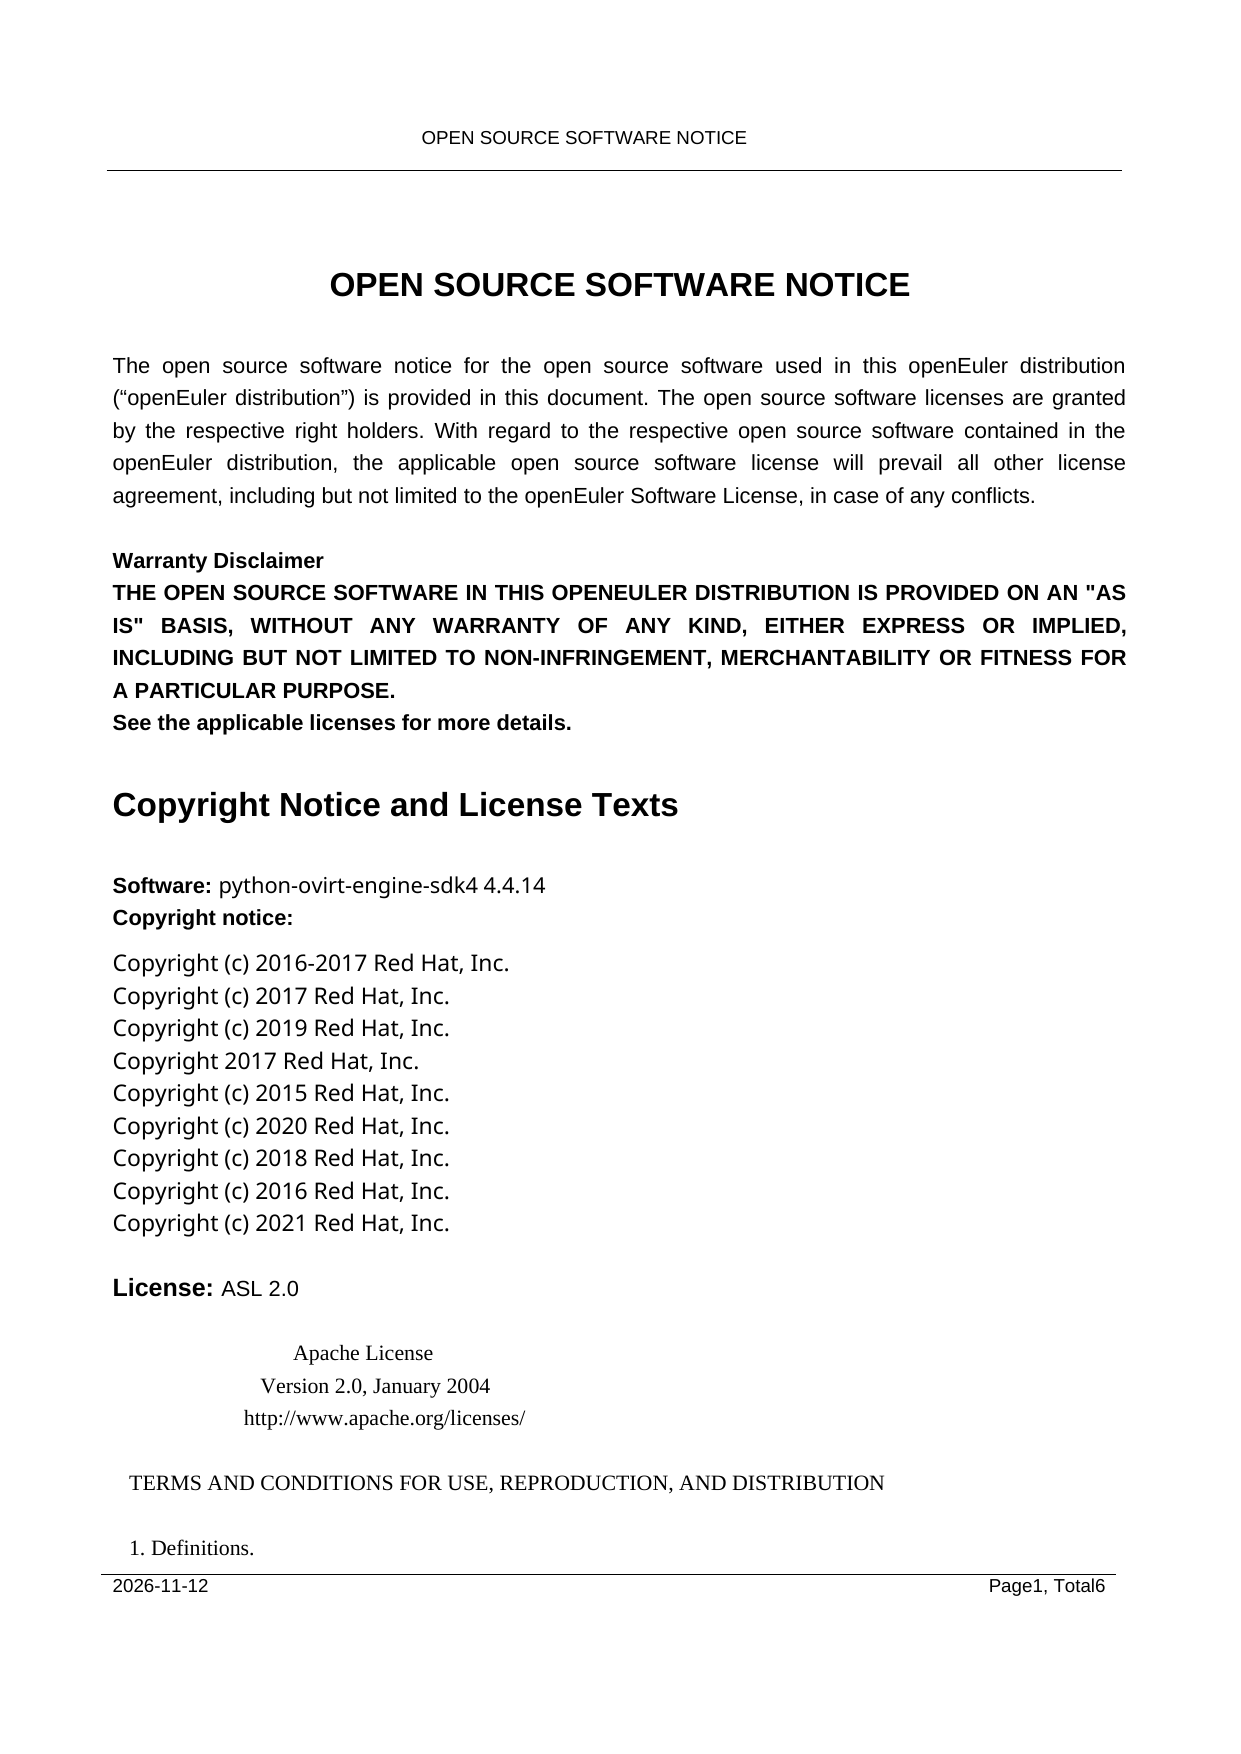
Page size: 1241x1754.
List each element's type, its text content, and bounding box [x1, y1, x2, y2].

text THE OPEN SOURCE SOFTWARE IN THIS OPENEULER DISTRIBUTION IS PROVIDED ON AN "AS IS" BASIS, WITHOUT ANY WARRANTY OF ANY KIND, EITHER EXPRESS OR IMPLIED, INCLUDING BUT NOT LIMITED TO NON-INFRINGEMENT, MERCHANTABILITY OR FITNESS FOR A PARTICULAR PURPOSE. See the applicable licenses for more details. [112, 576, 1128, 739]
text OPEN SOURCE SOFTWARE NOTICE [112, 251, 1128, 316]
text Warranty Disclaimer [112, 544, 1128, 576]
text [112, 1304, 1128, 1564]
text Copyright (c) 2016-2017 Red Hat, Inc. Copyright (c) 2017 Red Hat, Inc. Copyright (c) 2019 Red Hat, Inc. Copyright 2017 Red Hat, Inc. Copyright (c) 2015 Red Hat, Inc. Copyright (c) 2020 Red Hat, Inc. Copyright (c) 2018 Red Hat, Inc. Copyright (c) 2016 Red Hat, Inc. Copyright (c) 2021 Red Hat, Inc. [112, 947, 1128, 1272]
text License: ASL 2.0 [112, 1272, 1128, 1304]
title Software: python-ovirt-engine-sdk4 4.4.14 [112, 869, 1128, 901]
text Copyright notice: [112, 901, 1128, 934]
text Copyright Notice and License Texts [112, 771, 1128, 836]
text The open source software notice for the open source software used in this openEuler distribution (“openEuler distribution”) is provided in this document. The open source software licenses are granted by the respective right holders. With regard to the respective open source software contained in the openEuler distribution, the applicable open source software license will prevail all other license agreement, including but not limited to the openEuler Software License, in case of any conflicts. [112, 349, 1128, 511]
